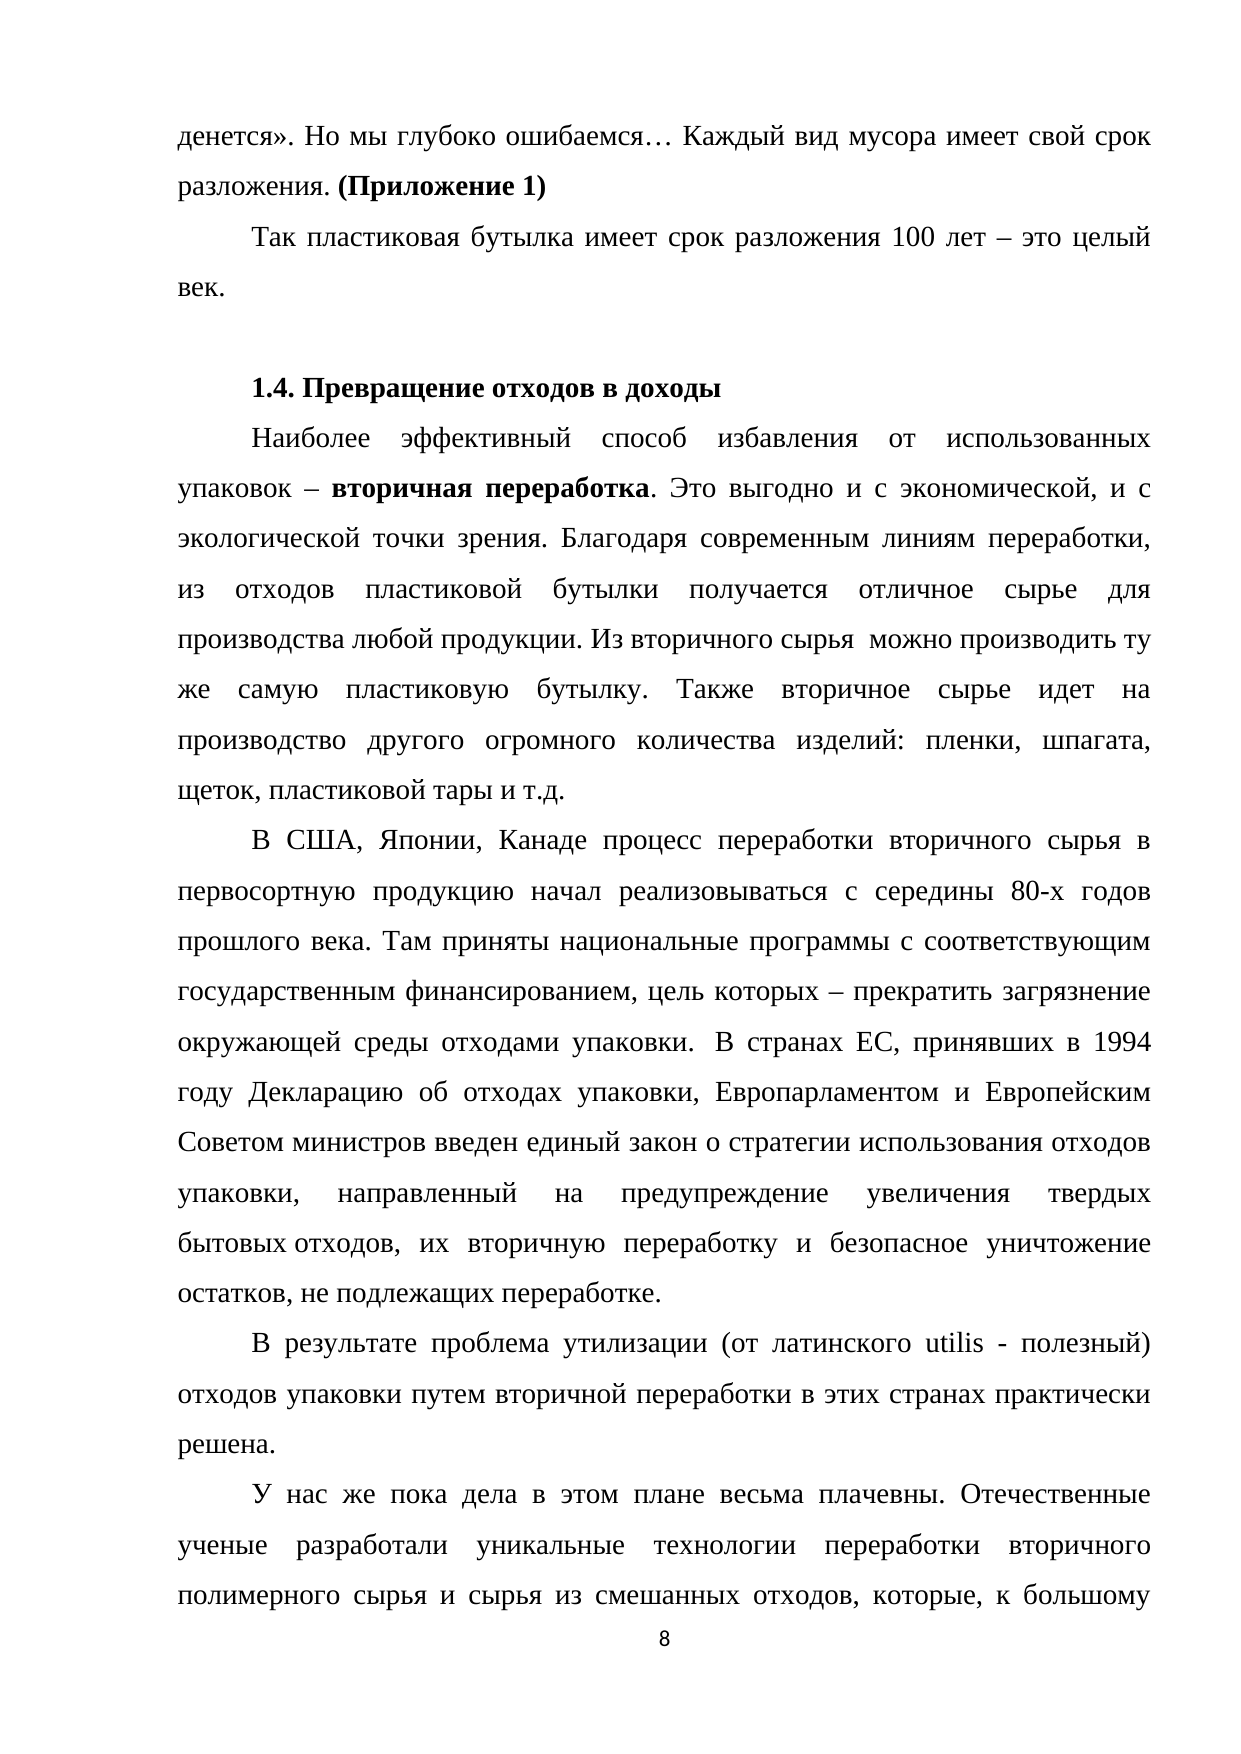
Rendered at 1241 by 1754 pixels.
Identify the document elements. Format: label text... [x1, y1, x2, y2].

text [177, 118, 1152, 202]
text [177, 1477, 1152, 1611]
text В результате проблема утилизации (от латинского utilis - полезный) отходов упаковки путем вторичной переработки в этих странах практически решена. [177, 1326, 1152, 1460]
text 1.4. Превращение отходов в доходы [177, 370, 1152, 403]
text Наиболее эффективный способ избавления от использованных упаковок – вторичная переработка. Это выгодно и с экономической, и с экологической точки зрения. Благодаря современным линиям переработки, из отходов пластиковой бутылки получается отличное сырье для производства любой продукции. Из вторичного сырья можно производить ту же самую пластиковую бутылку. Также вторичное сырье идет на производство другого огромного количества изделий: пленки, шпагата, щеток, пластиковой тары и т.д. [177, 420, 1152, 806]
text В США, Японии, Канаде процесс переработки вторичного сырья в первосортную продукцию начал реализовываться с середины 80-х годов прошлого века. Там приняты национальные программы с соответствующим государственным финансированием, цель которых – прекратить загрязнение окружающей среды отходами упаковки. В странах ЕС, принявших в 1994 году Декларацию об отходах упаковки, Европарламентом и Европейским Советом министров введен единый закон о стратегии использования отходов упаковки, направленный на предупреждение увеличения твердых бытовых отходов, их вторичную переработку и безопасное уничтожение остатков, не подлежащих переработке. [177, 822, 1152, 1309]
text Так пластиковая бутылка имеет срок разложения 100 лет – это целый век. [177, 219, 1152, 303]
